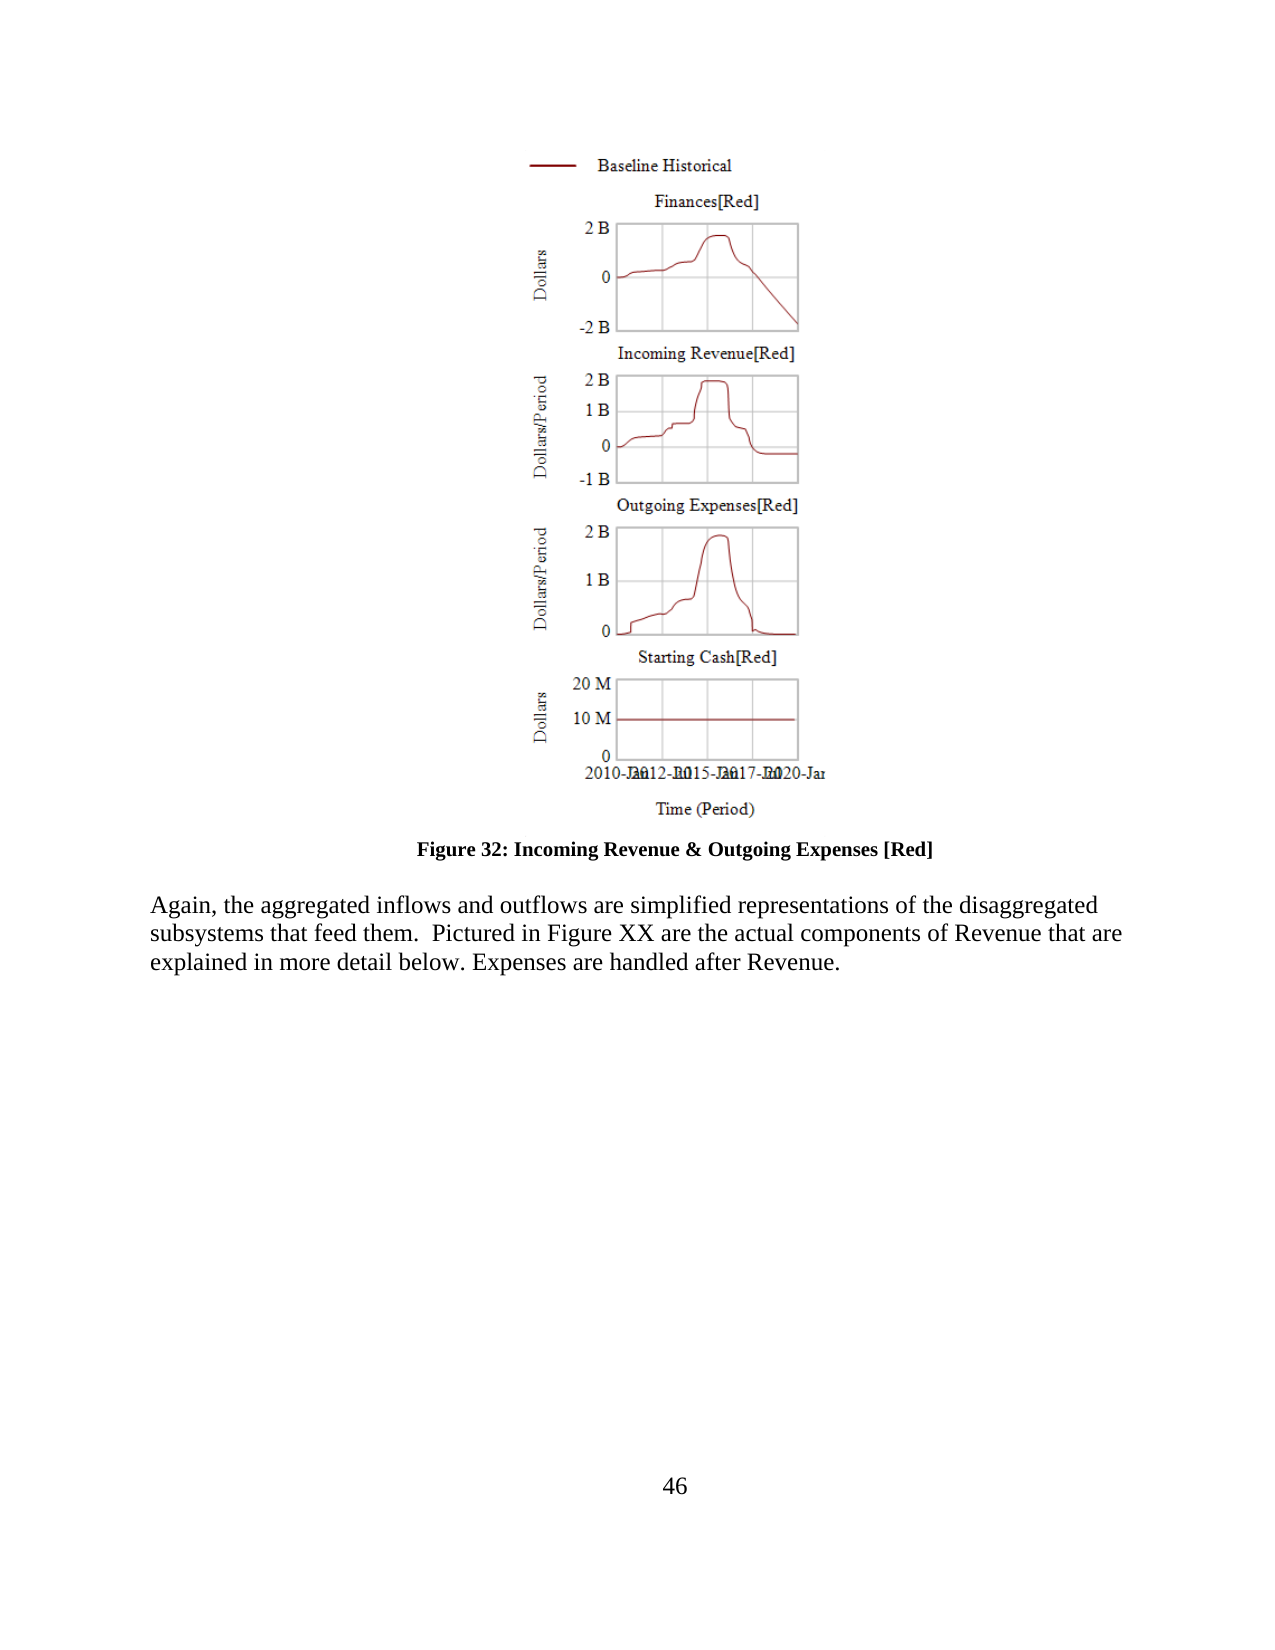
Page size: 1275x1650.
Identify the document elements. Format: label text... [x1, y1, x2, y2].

text subsystems that feed them. Pictured in Figure XX are the actual components of Revenue that are explained in more detail below. Expenses are handled after Revenue. [150, 918, 1200, 976]
text Figure 32: Incoming Revenue & Outgoing Expenses [Red] [150, 837, 1200, 861]
picture [525, 150, 826, 837]
text Again, the aggregated inflows and outflows are simplified representations of the disaggregated [150, 890, 1200, 918]
